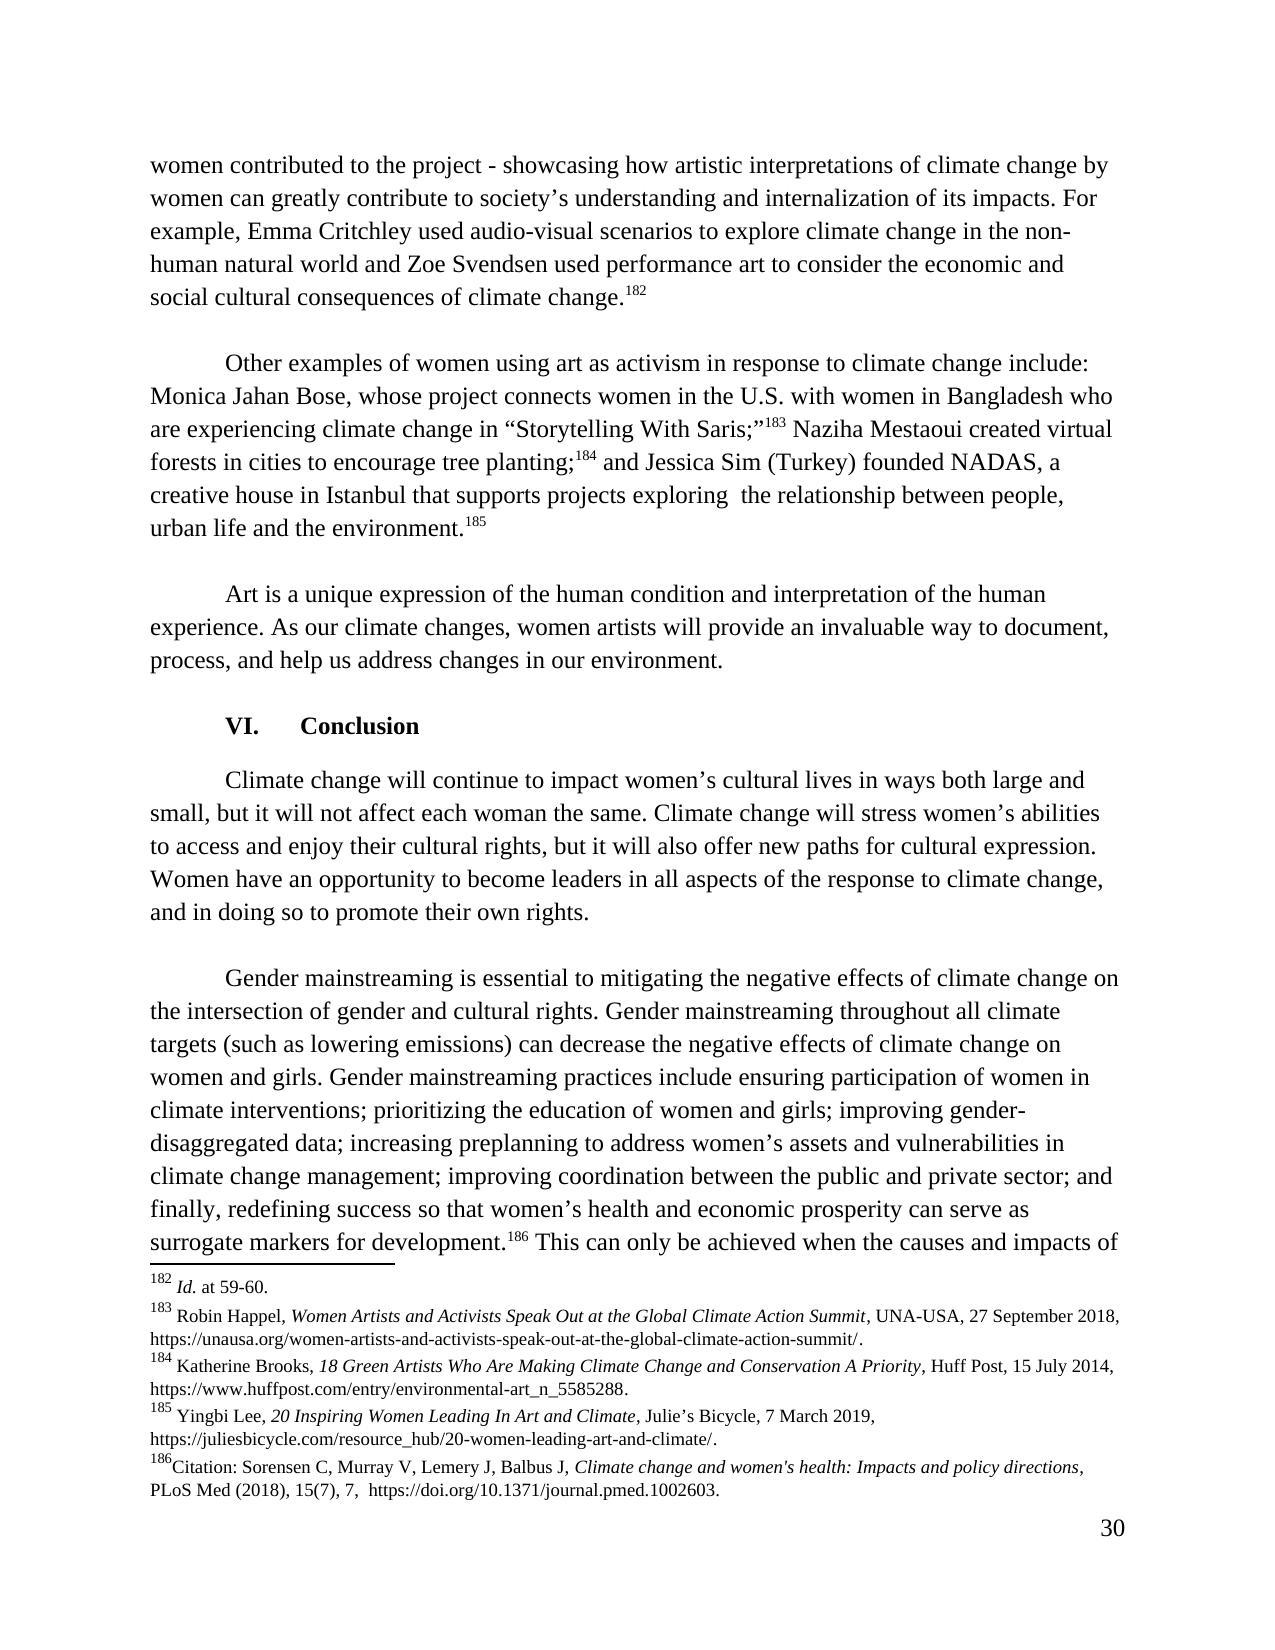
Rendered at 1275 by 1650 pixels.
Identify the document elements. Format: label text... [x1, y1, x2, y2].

text Conclusion [225, 711, 1125, 740]
text Art is a unique expression of the human condition and interpretation of the human experience. As our climate changes, women artists will provide an invaluable way to document, process, and help us address changes in our environment. [150, 579, 1125, 674]
text Culture and Climate Change: Scenarios, was a project launched at the UNFCCC COP 21 in 2015. The project uses art to start public conversations about future climate scenarios. Many women contributed to the project - showcasing how artistic interpretations of climate change by women can greatly contribute to society’s understanding and internalization of its impacts. For example, Emma Critchley used audio-visual scenarios to explore climate change in the non-human natural world and Zoe Svendsen used performance art to consider the economic and social cultural consequences of climate change. [150, 150, 1125, 311]
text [150, 963, 1125, 1256]
text Climate change will continue to impact women’s cultural lives in ways both large and small, but it will not affect each woman the same. Climate change will stress women’s abilities to access and enjoy their cultural rights, but it will also offer new paths for cultural expression. Women have an opportunity to become leaders in all aspects of the response to climate change, and in doing so to promote their own rights. [150, 765, 1125, 926]
text Other examples of women using art as activism in response to climate change include: Monica Jahan Bose, whose project connects women in the U.S. with women in Bangladesh who are experiencing climate change in “Storytelling With Saris;” Naziha Mestaoui created virtual forests in cities to encourage tree planting; and Jessica Sim (Turkey) founded NADAS, a creative house in Istanbul that supports projects exploring the relationship between people, urban life and the environment. [150, 348, 1125, 542]
